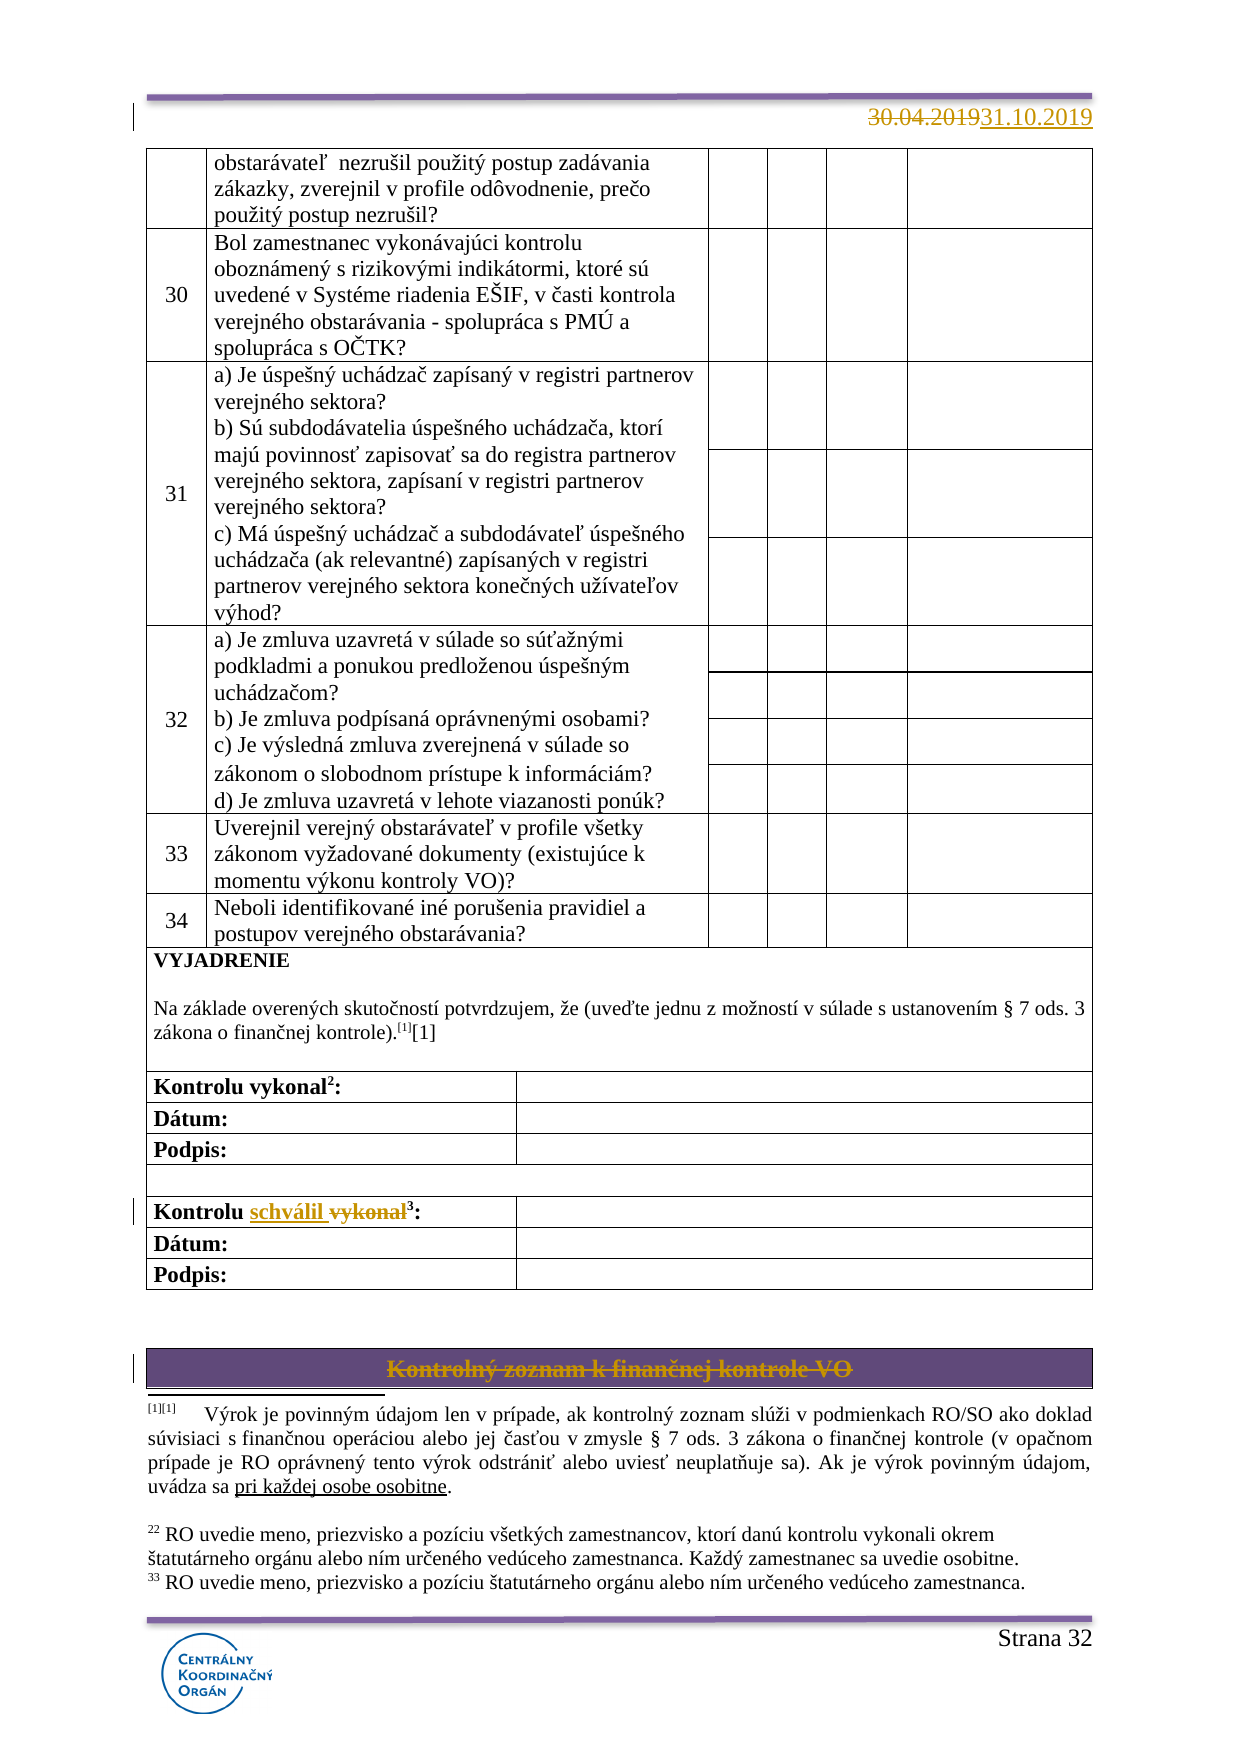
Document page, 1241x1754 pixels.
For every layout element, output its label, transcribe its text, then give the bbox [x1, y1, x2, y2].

table_cell VYJADRENIE Na základe overených skutočností potvrdzujem, že (uveďte jednu z možností v súlade s ustanovením § 7 ods. 3 zákona o finančnej kontrole).[1] [147, 948, 1092, 1071]
table_cell [827, 538, 907, 625]
table_cell [827, 719, 907, 763]
table_cell [908, 814, 1092, 893]
table_cell [709, 229, 767, 361]
table_cell [908, 538, 1092, 625]
table_cell [768, 229, 826, 361]
table_cell [709, 450, 767, 537]
table_cell [768, 894, 826, 947]
table_cell Podpis: [147, 1134, 516, 1164]
table_cell [768, 538, 826, 625]
table_cell 34 [147, 894, 206, 947]
table_cell [908, 719, 1092, 763]
table_cell [908, 673, 1092, 717]
table_cell [147, 1165, 1092, 1196]
table_cell [768, 450, 826, 537]
table_cell [517, 1072, 1092, 1102]
table_cell Dátum: [147, 1228, 516, 1258]
table_cell [827, 673, 907, 717]
table_cell [768, 765, 826, 813]
table_cell Kontrolu 3: [147, 1197, 516, 1227]
table_cell [517, 1259, 1092, 1289]
table_cell [709, 814, 767, 893]
table_cell [827, 149, 907, 228]
table_cell [709, 673, 767, 717]
table_cell Podpis: [147, 1259, 516, 1289]
table_cell 29 [147, 149, 206, 228]
table_cell a) Je úspešný uchádzač zapísaný v registri partnerov verejného sektora? b) Sú subdodávatelia úspešného uchádzača, ktorí majú povinnosť zapisovať sa do registra partnerov verejného sektora, zapísaní v registri partnerov verejného sektora? c) Má úspešný uchádzač a subdodávateľ úspešného uchádzača (ak relevantné) zapísaných v registri partnerov verejného sektora konečných užívateľov výhod? [207, 362, 708, 625]
table_cell [827, 814, 907, 893]
table_cell Dátum: [147, 1103, 516, 1133]
table_cell [517, 1197, 1092, 1227]
table_cell [709, 149, 767, 228]
table_cell [827, 362, 907, 448]
table_cell 33 [147, 814, 206, 893]
table_cell [908, 229, 1092, 361]
table_cell [908, 149, 1092, 228]
table_cell [517, 1103, 1092, 1133]
table_cell [709, 719, 767, 763]
table_cell [709, 538, 767, 625]
table_cell [768, 673, 826, 717]
table_cell [827, 450, 907, 537]
table_cell [768, 814, 826, 893]
table_cell [768, 626, 826, 671]
table_cell [827, 894, 907, 947]
table_cell [908, 626, 1092, 671]
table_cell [207, 149, 708, 228]
table_cell Kontrolu vykonal2: [147, 1072, 516, 1102]
table_cell a) Je zmluva uzavretá v súlade so súťažnými podkladmi a ponukou predloženou úspešným uchádzačom? b) Je zmluva podpísaná oprávnenými osobami? c) Je výsledná zmluva zverejnená v súlade so zákonom o slobodnom prístupe k informáciám? d) Je zmluva uzavretá v lehote viazanosti ponúk? [207, 626, 708, 813]
table_cell [908, 362, 1092, 448]
table_cell [709, 362, 767, 448]
table_cell [768, 719, 826, 763]
table_cell Uverejnil verejný obstarávateľ v profile všetky zákonom vyžadované dokumenty (existujúce k momentu výkonu kontroly VO)? [207, 814, 708, 893]
table_cell [768, 362, 826, 448]
table_cell [827, 626, 907, 671]
table_cell [908, 765, 1092, 813]
table_cell [517, 1134, 1092, 1164]
table_cell Bol zamestnanec vykonávajúci kontrolu oboznámený s rizikovými indikátormi, ktoré sú uvedené v Systéme riadenia EŠIF, v časti kontrola verejného obstarávania - spolupráca s PMÚ a spolupráca s OČTK? [207, 229, 708, 361]
table_cell [709, 765, 767, 813]
picture [159, 1631, 272, 1713]
table_cell 32 [147, 626, 206, 813]
table_cell [517, 1228, 1092, 1258]
table_header [147, 1349, 1092, 1387]
table_cell 31 [147, 362, 206, 625]
table_cell [709, 626, 767, 671]
table_cell 30 [147, 229, 206, 361]
table_cell Neboli identifikované iné porušenia pravidiel a postupov verejného obstarávania? [207, 894, 708, 947]
table_cell [908, 894, 1092, 947]
table_cell [827, 229, 907, 361]
table_cell [827, 765, 907, 813]
table_cell [768, 149, 826, 228]
table_cell [908, 450, 1092, 537]
table_cell [709, 894, 767, 947]
